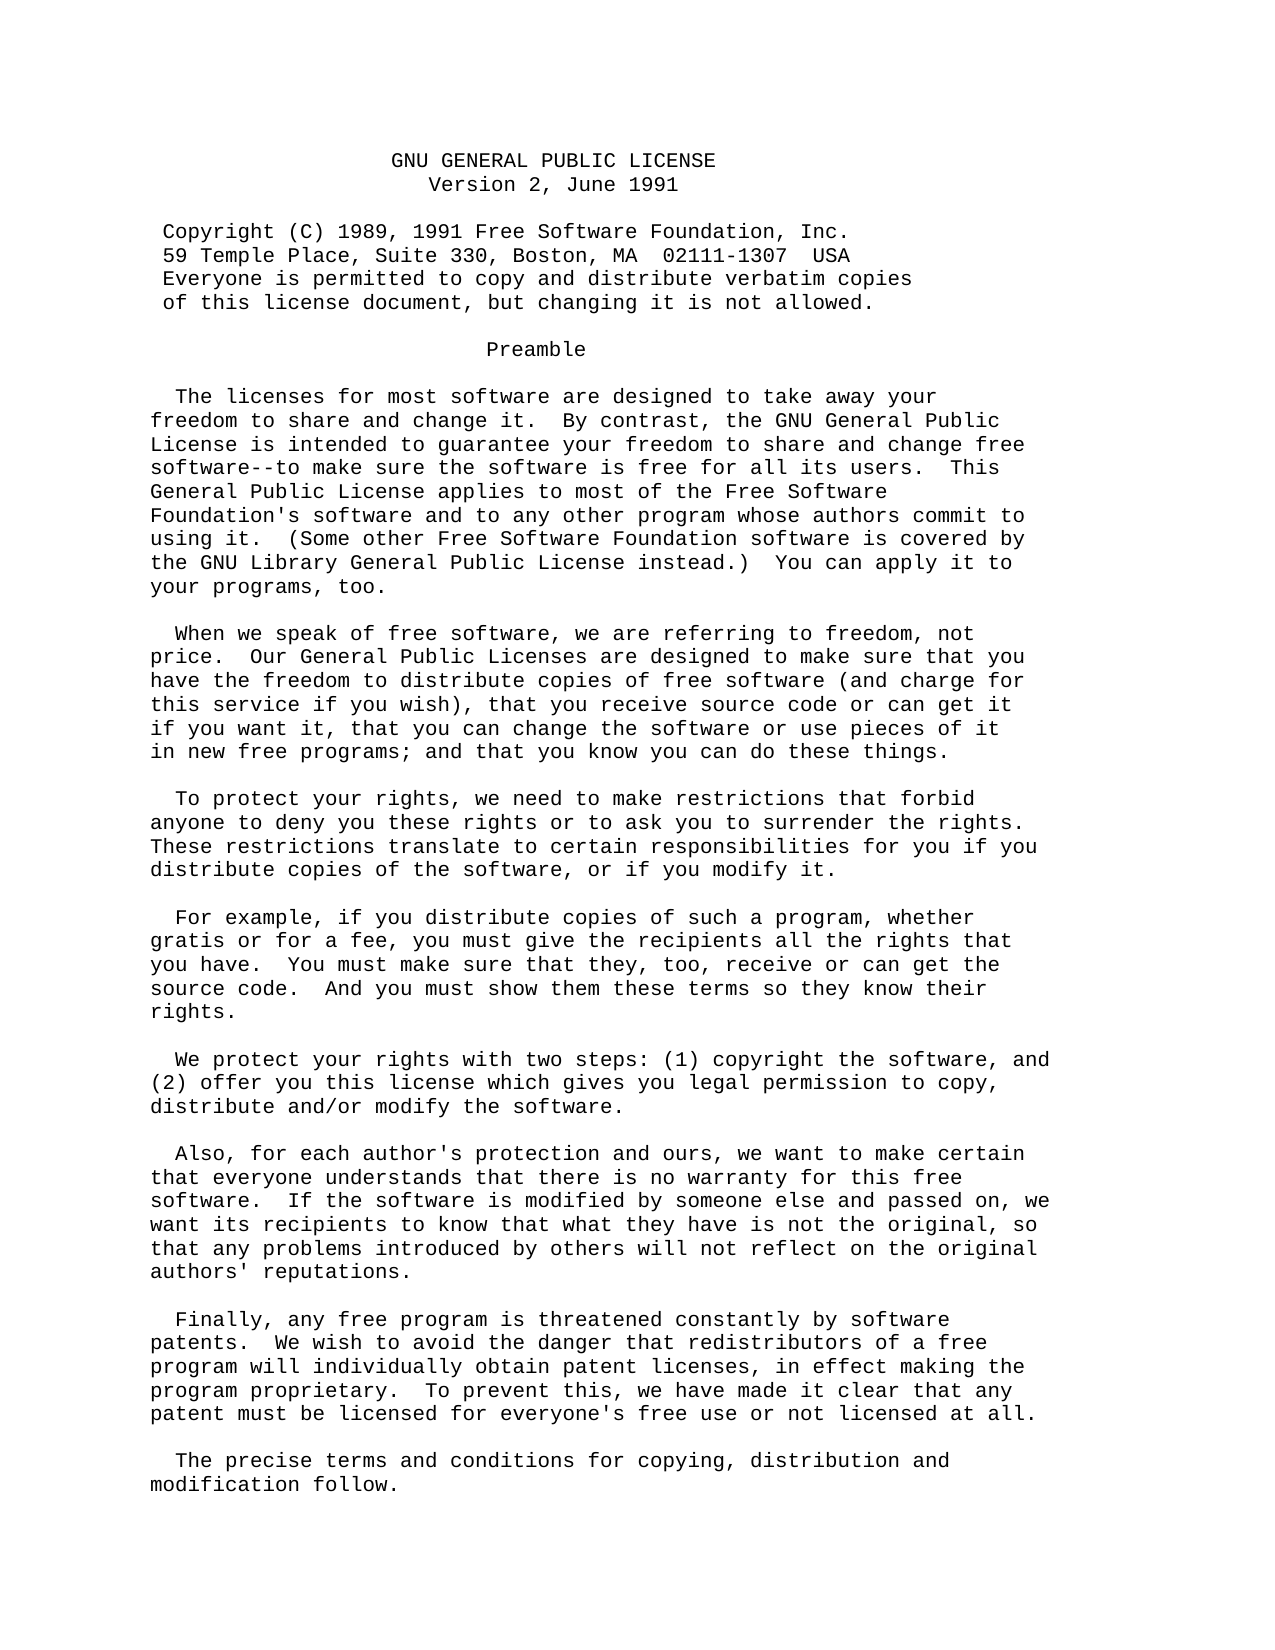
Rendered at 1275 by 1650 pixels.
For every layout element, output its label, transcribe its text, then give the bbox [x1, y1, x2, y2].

text price. Our General Public Licenses are designed to make sure that you [150, 647, 1125, 670]
text program will individually obtain patent licenses, in effect making the [150, 1356, 1125, 1379]
text The precise terms and conditions for copying, distribution and [150, 1451, 1125, 1474]
text distribute copies of the software, or if you modify it. [150, 859, 1125, 883]
text We protect your rights with two steps: (1) copyright the software, and [150, 1048, 1125, 1072]
text 59 Temple Place, Suite 330, Boston, MA 02111-1307 USA [150, 244, 1125, 268]
text Version 2, June 1991 [150, 174, 1125, 197]
text patents. We wish to avoid the danger that redistributors of a free [150, 1332, 1125, 1356]
text freedom to share and change it. By contrast, the GNU General Public [150, 410, 1125, 434]
text that everyone understands that there is no warranty for this free [150, 1167, 1125, 1190]
text source code. And you must show them these terms so they know their [150, 978, 1125, 1001]
text The licenses for most software are designed to take away your [150, 386, 1125, 410]
text your programs, too. [150, 576, 1125, 599]
text in new free programs; and that you know you can do these things. [150, 741, 1125, 765]
text this service if you wish), that you receive source code or can get it [150, 694, 1125, 717]
text To protect your rights, we need to make restrictions that forbid [150, 788, 1125, 812]
text These restrictions translate to certain responsibilities for you if you [150, 836, 1125, 859]
text Preamble [150, 339, 1125, 363]
text Foundation's software and to any other program whose authors commit to [150, 505, 1125, 528]
text software. If the software is modified by someone else and passed on, we [150, 1190, 1125, 1214]
text authors' reputations. [150, 1261, 1125, 1285]
text Also, for each author's protection and ours, we want to make certain [150, 1143, 1125, 1167]
text have the freedom to distribute copies of free software (and charge for [150, 670, 1125, 694]
text if you want it, that you can change the software or use pieces of it [150, 717, 1125, 741]
text modification follow. [150, 1474, 1125, 1498]
text License is intended to guarantee your freedom to share and change free [150, 434, 1125, 457]
text you have. You must make sure that they, too, receive or can get the [150, 954, 1125, 978]
text that any problems introduced by others will not reflect on the original [150, 1238, 1125, 1261]
text program proprietary. To prevent this, we have made it clear that any [150, 1379, 1125, 1403]
text Everyone is permitted to copy and distribute verbatim copies [150, 268, 1125, 292]
text For example, if you distribute copies of such a program, whether [150, 907, 1125, 930]
text General Public License applies to most of the Free Software [150, 481, 1125, 505]
text patent must be licensed for everyone's free use or not licensed at all. [150, 1403, 1125, 1427]
text distribute and/or modify the software. [150, 1096, 1125, 1119]
text When we speak of free software, we are referring to freedom, not [150, 623, 1125, 647]
text (2) offer you this license which gives you legal permission to copy, [150, 1072, 1125, 1096]
text software--to make sure the software is free for all its users. This [150, 457, 1125, 481]
text rights. [150, 1001, 1125, 1025]
text anyone to deny you these rights or to ask you to surrender the rights. [150, 812, 1125, 836]
text using it. (Some other Free Software Foundation software is covered by [150, 528, 1125, 552]
text of this license document, but changing it is not allowed. [150, 292, 1125, 316]
text the GNU Library General Public License instead.) You can apply it to [150, 552, 1125, 576]
text want its recipients to know that what they have is not the original, so [150, 1214, 1125, 1238]
text GNU GENERAL PUBLIC LICENSE [150, 150, 1125, 174]
text Finally, any free program is threatened constantly by software [150, 1309, 1125, 1332]
text gratis or for a fee, you must give the recipients all the rights that [150, 930, 1125, 954]
text Copyright (C) 1989, 1991 Free Software Foundation, Inc. [150, 221, 1125, 244]
